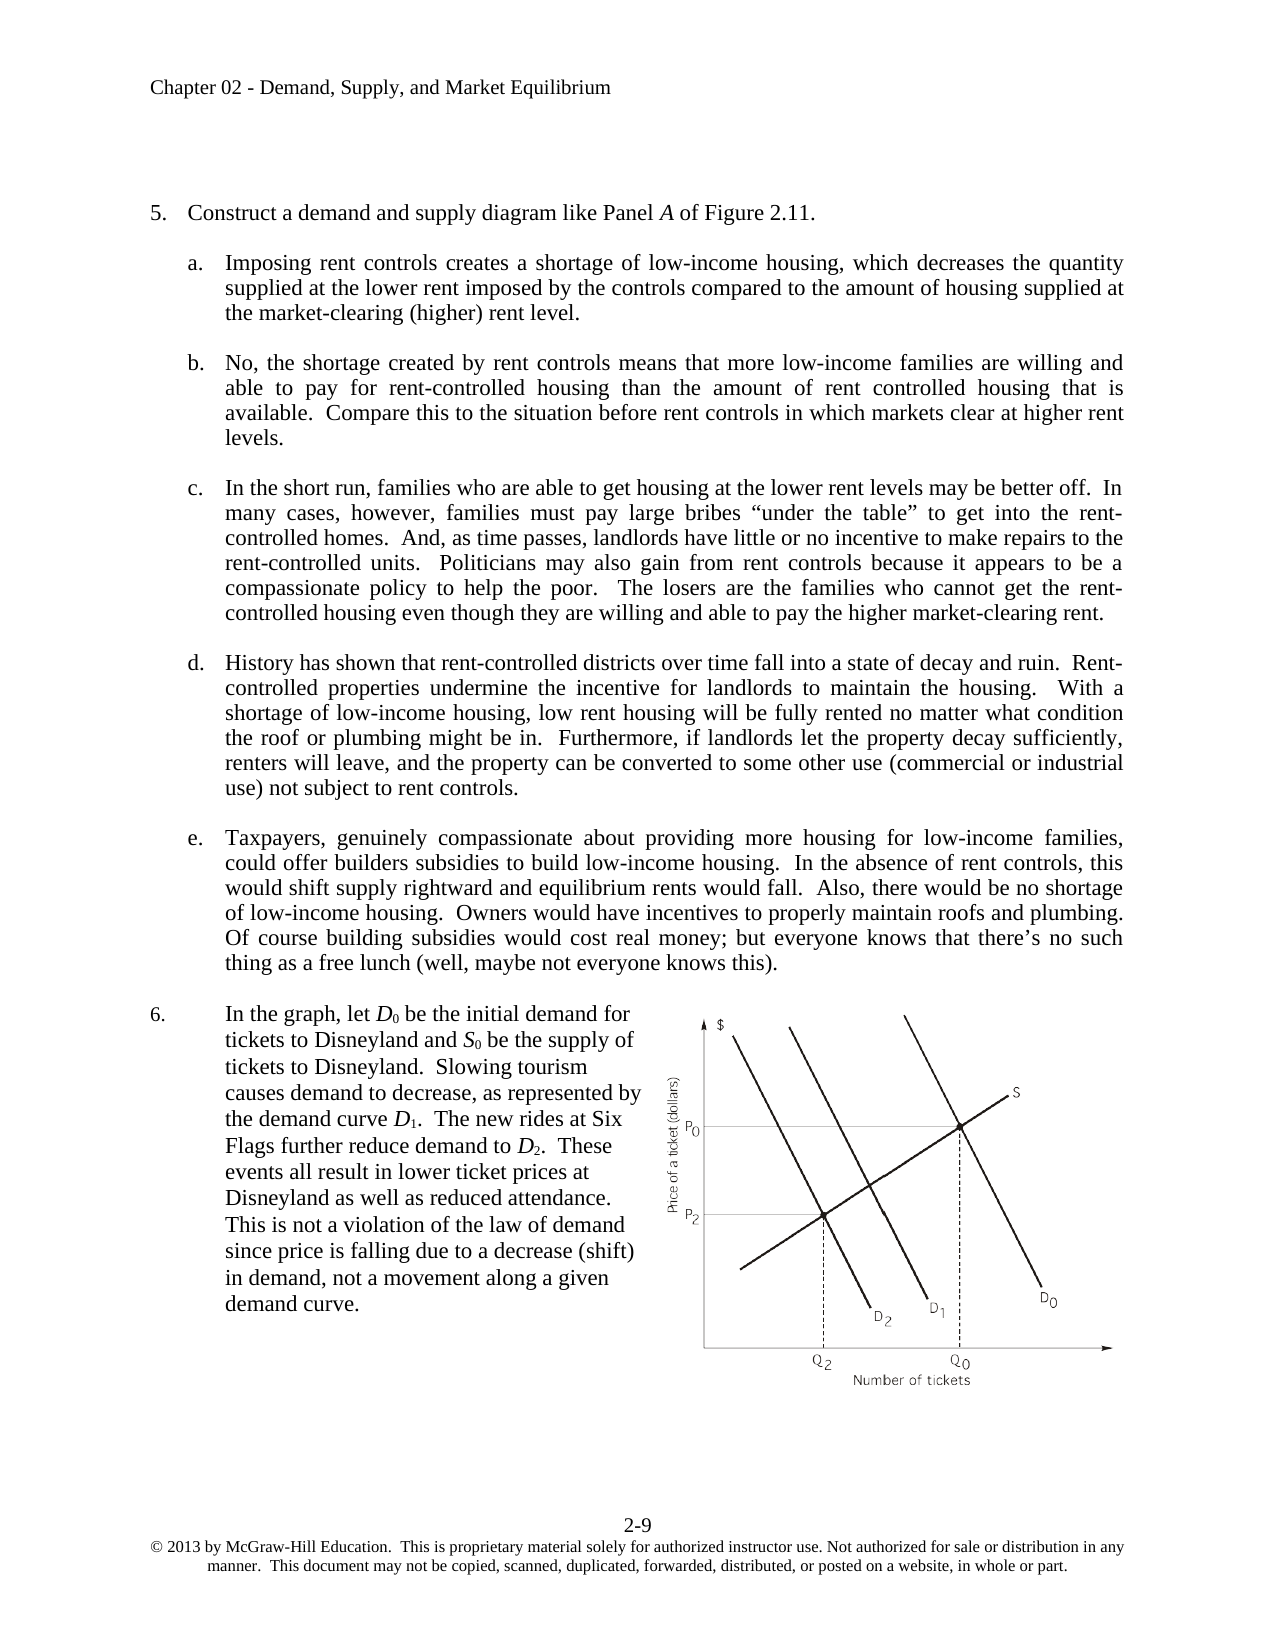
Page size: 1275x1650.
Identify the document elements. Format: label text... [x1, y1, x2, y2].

text d. History has shown that rent-controlled districts over time fall into a state of decay and ruin. Rent-controlled properties undermine the incentive for landlords to maintain the housing. With a shortage of low-income housing, low rent housing will be fully rented no matter what condition the roof or plumbing might be in. Furthermore, if landlords let the property decay sufficiently, renters will leave, and the property can be converted to some other use (commercial or industrial use) not subject to rent controls. [187, 650, 1125, 800]
text e. Taxpayers, genuinely compassionate about providing more housing for low-income families, could offer builders subsidies to build low-income housing. In the absence of rent controls, this would shift supply rightward and equilibrium rents would fall. Also, there would be no shortage of low-income housing. Owners would have incentives to properly maintain roofs and plumbing. Of course building subsidies would cost real money; but everyone knows that there’s no such thing as a free lunch (well, maybe not everyone knows this). [187, 825, 1125, 975]
text b. No, the shortage created by rent controls means that more low-income families are willing and able to pay for rent-controlled housing than the amount of rent controlled housing that is available. Compare this to the situation before rent controls in which markets clear at higher rent levels. [187, 350, 1125, 450]
text c. In the short run, families who are able to get housing at the lower rent levels may be better off. In many cases, however, families must pay large bribes “under the table” to get into the rent-controlled homes. And, as time passes, landlords have little or no incentive to make repairs to the rent-controlled units. Politicians may also gain from rent controls because it appears to be a compassionate policy to help the poor. The losers are the families who cannot get the rent-controlled housing even though they are willing and able to pay the higher market-clearing rent. [187, 475, 1125, 625]
text 6. In the graph, let D0 be the initial demand for tickets to Disneyland and S0 be the supply of tickets to Disneyland. Slowing tourism causes demand to decrease, as represented by the demand curve D1. The new rides at Six Flags further reduce demand to D2. These events all result in lower ticket prices at Disneyland as well as reduced attendance. This is not a violation of the law of demand since price is falling due to a decrease (shift) in demand, not a movement along a given demand curve. [150, 1000, 1125, 1316]
text 5. Construct a demand and supply diagram like Panel A of Figure 2.11. [150, 200, 1125, 225]
text a. Imposing rent controls creates a shortage of low-income housing, which decreases the quantity supplied at the lower rent imposed by the controls compared to the amount of housing supplied at the market-clearing (higher) rent level. [187, 250, 1125, 325]
